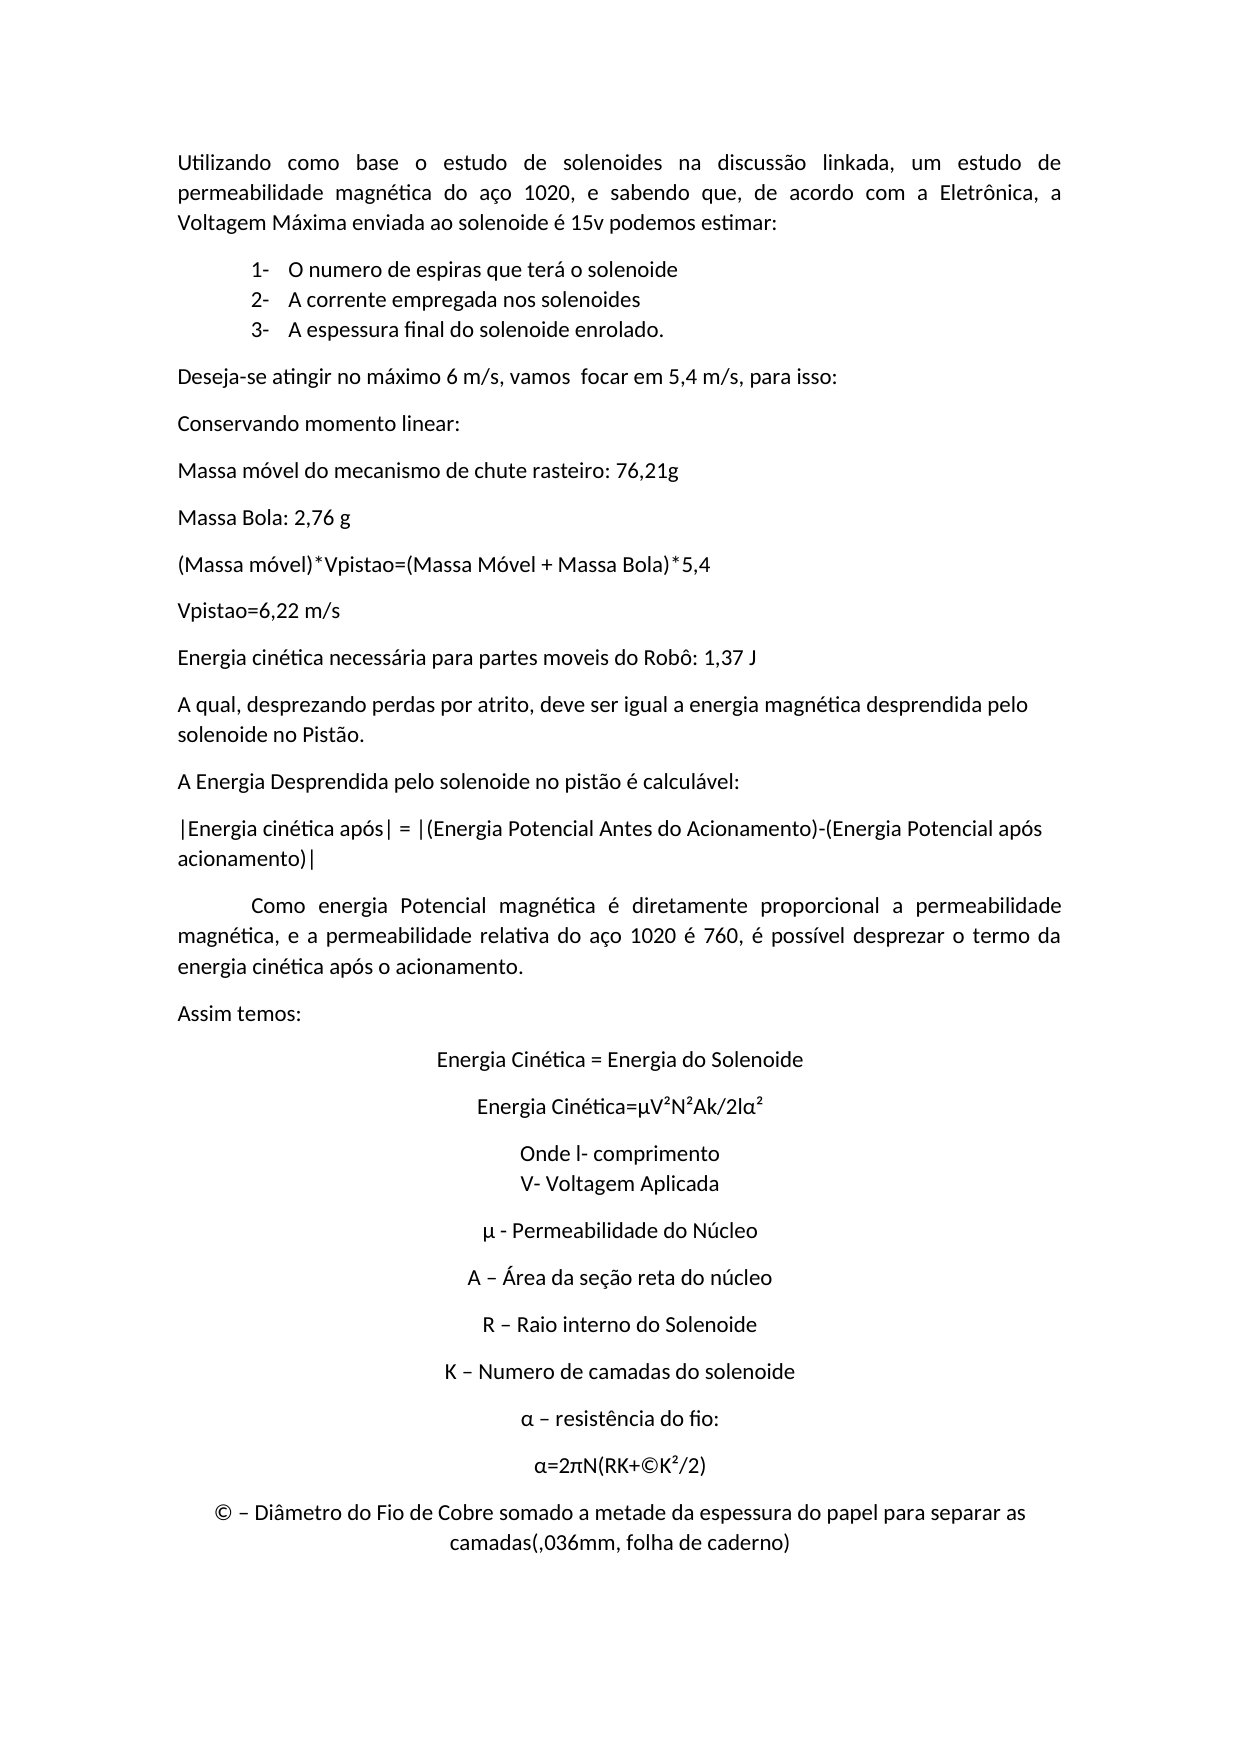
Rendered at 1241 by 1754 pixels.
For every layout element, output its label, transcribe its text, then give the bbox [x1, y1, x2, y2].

text Onde l- comprimento V- Voltagem Aplicada [177, 1139, 1063, 1197]
text Utilizando como base o estudo de solenoides na discussão linkada, um estudo de permeabilidade magnética do aço 1020, e sabendo que, de acordo com a Eletrônica, a Voltagem Máxima enviada ao solenoide é 15v podemos estimar: [177, 148, 1063, 236]
text Conservando momento linear: [177, 409, 1063, 437]
text Assim temos: [177, 999, 1063, 1027]
text Massa móvel do mecanismo de chute rasteiro: 76,21g [177, 456, 1063, 484]
text A qual, desprezando perdas por atrito, deve ser igual a energia magnética desprendida pelo solenoide no Pistão. [177, 690, 1063, 748]
text α=2πN(RK+©K²/2) [177, 1451, 1063, 1479]
list A corrente empregada nos solenoides [251, 285, 1063, 313]
text Deseja-se atingir no máximo 6 m/s, vamos focar em 5,4 m/s, para isso: [177, 362, 1063, 390]
text Como energia Potencial magnética é diretamente proporcional a permeabilidade magnética, e a permeabilidade relativa do aço 1020 é 760, é possível desprezar o termo da energia cinética após o acionamento. [177, 891, 1063, 980]
text Vpistao=6,22 m/s [177, 597, 1063, 624]
text Energia cinética necessária para partes moveis do Robô: 1,37 J [177, 643, 1063, 671]
text R – Raio interno do Solenoide [177, 1310, 1063, 1338]
text © – Diâmetro do Fio de Cobre somado a metade da espessura do papel para separar as camadas(,036mm, folha de caderno) [177, 1498, 1063, 1556]
text Energia Cinética = Energia do Solenoide [177, 1046, 1063, 1073]
text α – resistência do fio: [177, 1404, 1063, 1432]
text K – Numero de camadas do solenoide [177, 1357, 1063, 1385]
text Energia Cinética=µV²N²Ak/2lα² [177, 1092, 1063, 1120]
text (Massa móvel)*Vpistao=(Massa Móvel + Massa Bola)*5,4 [177, 550, 1063, 578]
text |Energia cinética após| = |(Energia Potencial Antes do Acionamento)-(Energia Potencial após acionamento)| [177, 814, 1063, 872]
text µ - Permeabilidade do Núcleo [177, 1216, 1063, 1244]
text A – Área da seção reta do núcleo [177, 1263, 1063, 1291]
list A espessura final do solenoide enrolado. [251, 315, 1063, 343]
text A Energia Desprendida pelo solenoide no pistão é calculável: [177, 767, 1063, 795]
text Massa Bola: 2,76 g [177, 503, 1063, 531]
list O numero de espiras que terá o solenoide [251, 255, 1063, 283]
